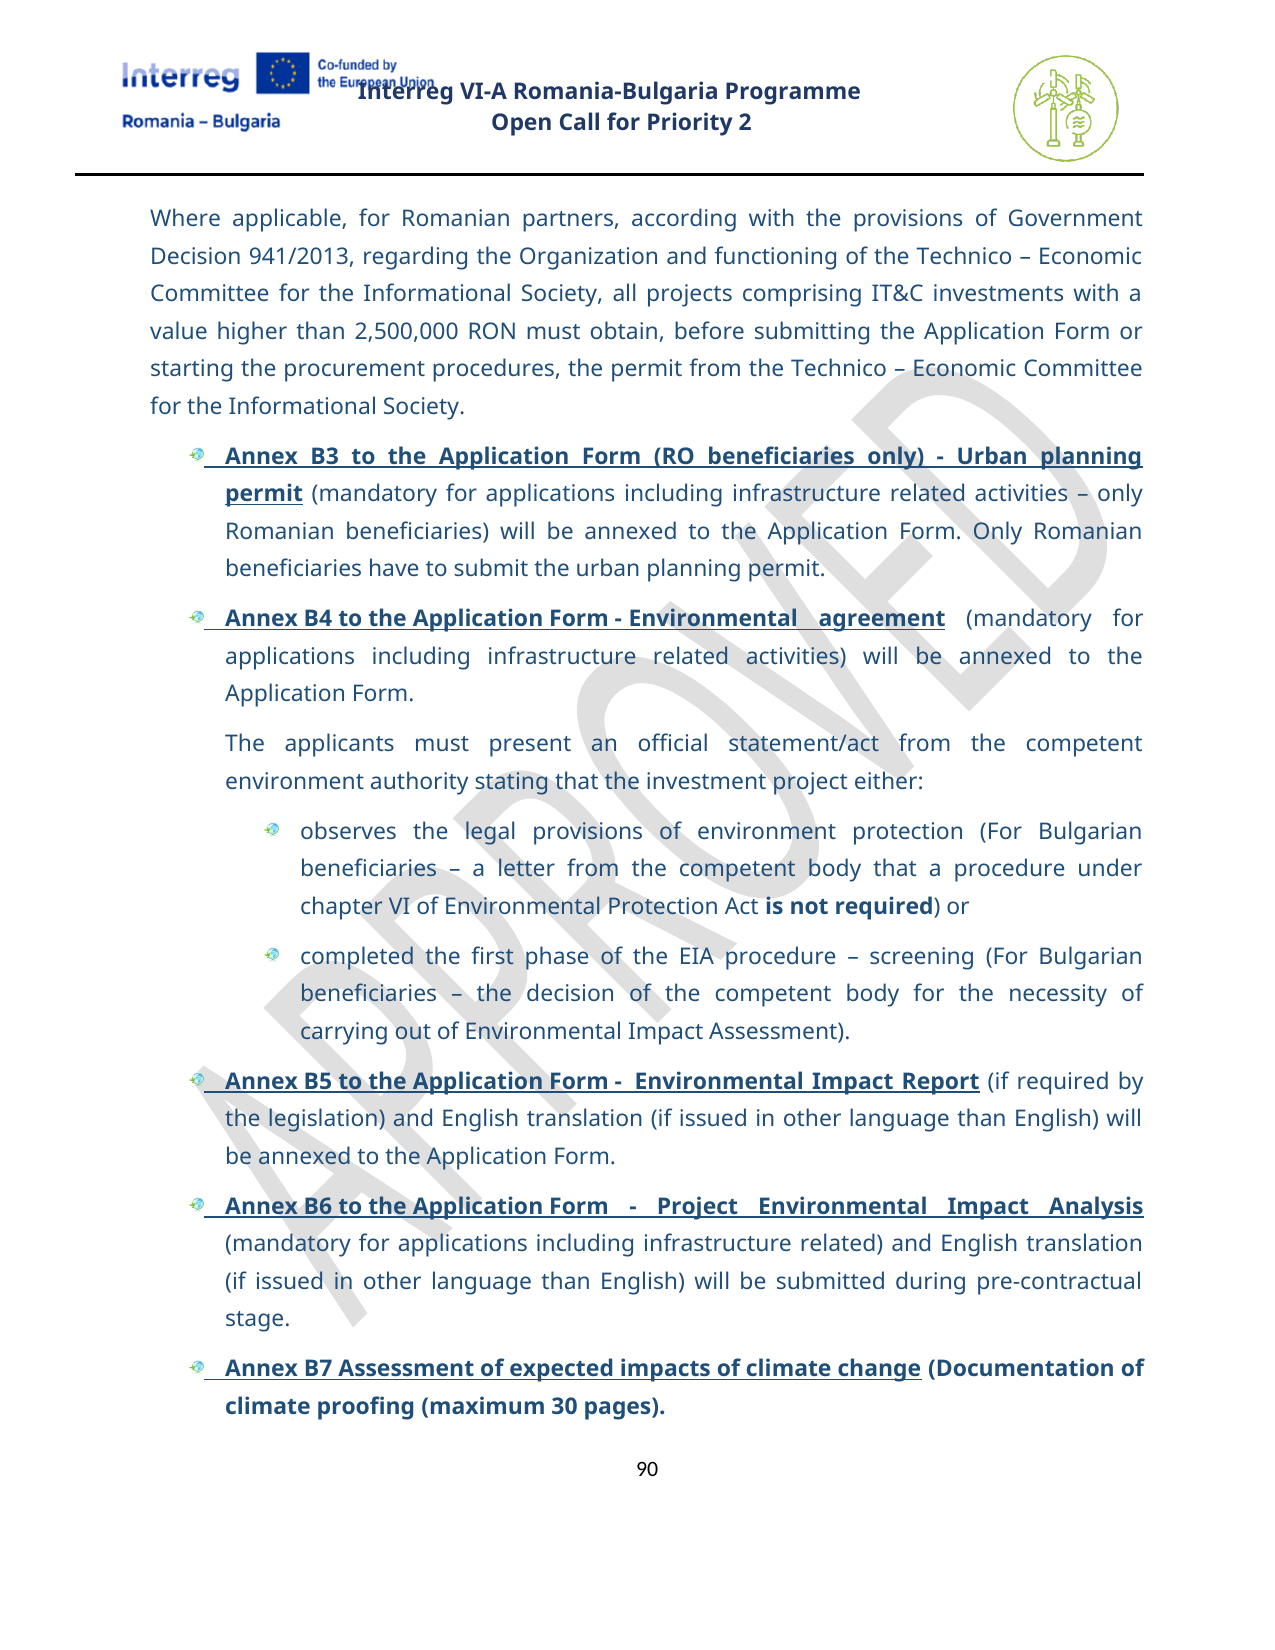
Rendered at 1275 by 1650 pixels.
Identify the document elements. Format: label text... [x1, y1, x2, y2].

picture [188, 1360, 204, 1377]
picture [188, 1072, 204, 1090]
list observes the legal provisions of environment protection (For Bulgarian beneficiaries – a letter from the competent body that a procedure under chapter VI of Environmental Protection Act is not required) or [262, 815, 1144, 921]
picture [121, 49, 435, 139]
picture [188, 1197, 204, 1215]
picture [188, 447, 204, 465]
picture [263, 947, 279, 965]
picture [263, 822, 279, 840]
list Annex B3 to the Application Form (RO beneficiaries only) - Urban planning permit (mandatory for applications including infrastructure related activities – only Romanian beneficiaries) will be annexed to the Application Form. Only Romanian beneficiaries have to submit the urban planning permit. [187, 440, 1144, 583]
picture [1012, 54, 1119, 162]
list Annex B5 to the Application Form - Environmental Impact Report (if required by the legislation) and English translation (if issued in other language than English) will be annexed to the Application Form. [187, 1065, 1144, 1171]
list Annex B6 to the Application Form - Project Environmental Impact Analysis (mandatory for applications including infrastructure related) and English translation (if issued in other language than English) will be submitted during pre-contractual stage. [187, 1190, 1144, 1333]
text Where applicable, for Romanian partners, according with the provisions of Government Decision 941/2013, regarding the Organization and functioning of the Technico – Economic Committee for the Informational Society, all projects comprising IT&C investments with a value higher than 2,500,000 RON must obtain, before submitting the Application Form or starting the procurement procedures, the permit from the Technico – Economic Committee for the Informational Society. [150, 202, 1144, 421]
text The applicants must present an official statement/act from the competent environment authority stating that the investment project either: [225, 727, 1144, 796]
picture [188, 610, 204, 627]
list completed the first phase of the EIA procedure – screening (For Bulgarian beneficiaries – the decision of the competent body for the necessity of carrying out of Environmental Impact Assessment). [262, 940, 1144, 1046]
list Annex B7 Assessment of expected impacts of climate change (Documentation of climate proofing (maximum 30 pages). [187, 1352, 1144, 1421]
list Annex B4 to the Application Form - Environmental agreement (mandatory for applications including infrastructure related activities) will be annexed to the Application Form. [187, 602, 1144, 708]
